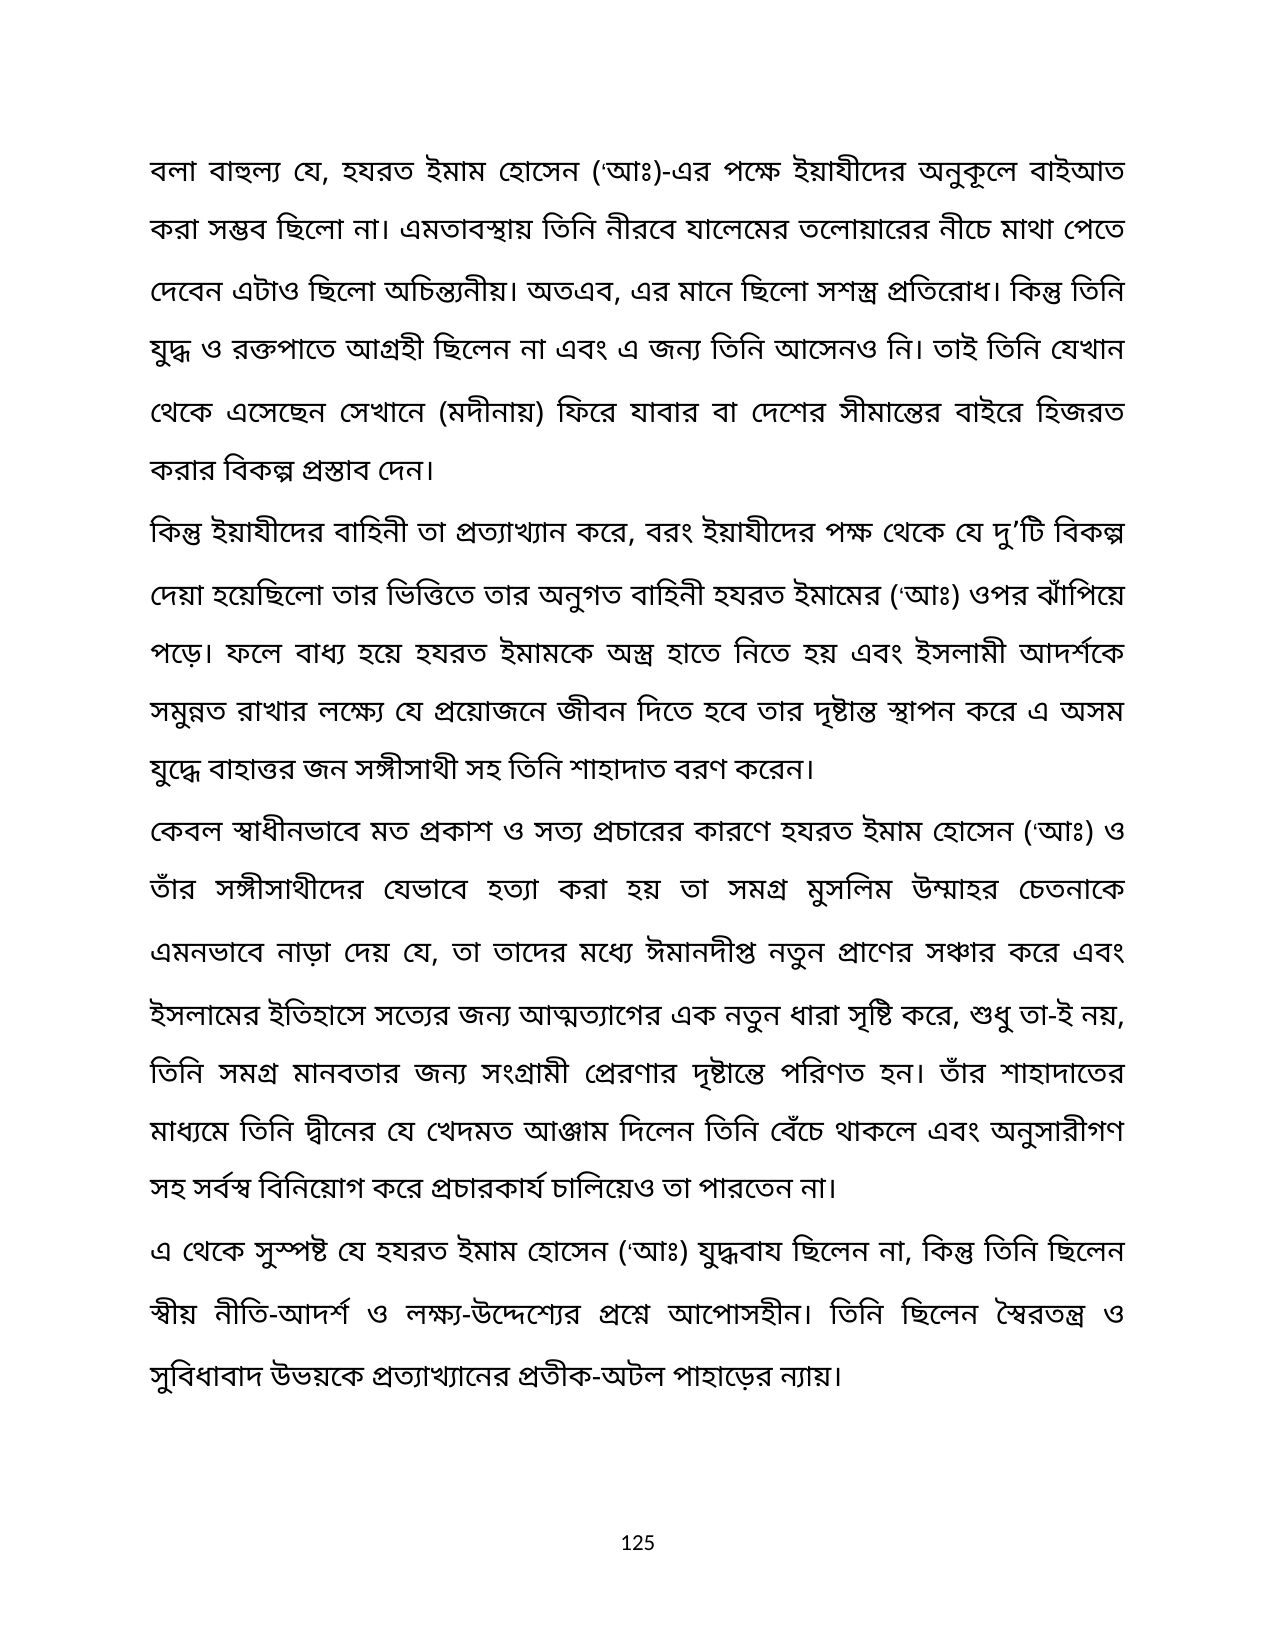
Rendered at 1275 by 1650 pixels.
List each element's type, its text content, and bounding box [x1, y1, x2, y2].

text এ থেকে সুস্পষ্ট যে হযরত ইমাম হোসেন (‘আঃ) যুদ্ধবায ছিলেন না, কিন্তু তিনি ছিলেন স্বীয় নীতি-আদর্শ ও লক্ষ্য-উদ্দেশ্যের প্রশ্নে আপোসহীন। তিনি ছিলেন স্বৈরতন্ত্র ও সুবিধাবাদ উভয়কে প্রত্যাখ্যানের প্রতীক-অটল পাহাড়ের ন্যায়। [150, 1230, 1125, 1399]
text বলা বাহুল্য যে, হযরত ইমাম হোসেন (‘আঃ)-এর পক্ষে ইয়াযীদের অনুকূলে বাইআত করা সম্ভব ছিলো না। এমতাবস্থায় তিনি নীরবে যালেমের তলোয়ারের নীচে মাথা পেতে দেবেন এটাও ছিলো অচিন্ত্যনীয়। অতএব, এর মানে ছিলো সশস্ত্র প্রতিরোধ। কিন্তু তিনি যুদ্ধ ও রক্তপাতে আগ্রহী ছিলেন না এবং এ জন্য তিনি আসেনও নি। তাই তিনি যেখান থেকে এসেছেন সেখানে (মদীনায়) ফিরে যাবার বা দেশের সীমান্তের বাইরে হিজরত করার বিকল্প প্রস্তাব দেন। [150, 150, 1125, 492]
text কিন্তু ইয়াযীদের বাহিনী তা প্রত্যাখ্যান করে, বরং ইয়াযীদের পক্ষ থেকে যে দু’টি বিকল্প দেয়া হয়েছিলো তার ভিত্তিতে তার অনুগত বাহিনী হযরত ইমামের (‘আঃ) ওপর ঝাঁপিয়ে পড়ে। ফলে বাধ্য হয়ে হযরত ইমামকে অস্ত্র হাতে নিতে হয় এবং ইসলামী আদর্শকে সমুন্নত রাখার লক্ষ্যে যে প্রয়োজনে জীবন দিতে হবে তার দৃষ্টান্ত স্থাপন করে এ অসম যুদ্ধে বাহাত্তর জন সঙ্গীসাথী সহ তিনি শাহাদাত বরণ করেন। [150, 512, 1125, 791]
text কেবল স্বাধীনভাবে মত প্রকাশ ও সত্য প্রচারের কারণে হযরত ইমাম হোসেন (‘আঃ) ও তাঁর সঙ্গীসাথীদের যেভাবে হত্যা করা হয় তা সমগ্র মুসলিম উম্মাহর চেতনাকে এমনভাবে নাড়া দেয় যে, তা তাদের মধ্যে ঈমানদীপ্ত নতুন প্রাণের সঞ্চার করে এবং ইসলামের ইতিহাসে সত্যের জন্য আত্মত্যাগের এক নতুন ধারা সৃষ্টি করে, শুধু তা-ই নয়, তিনি সমগ্র মানবতার জন্য সংগ্রামী প্রেরণার দৃষ্টান্তে পরিণত হন। তাঁর শাহাদাতের মাধ্যমে তিনি দ্বীনের যে খেদমত আঞ্জাম দিলেন তিনি বেঁচে থাকলে এবং অনুসারীগণ সহ সর্বস্ব বিনিয়োগ করে প্রচারকার্য চালিয়েও তা পারতেন না। [150, 811, 1125, 1211]
